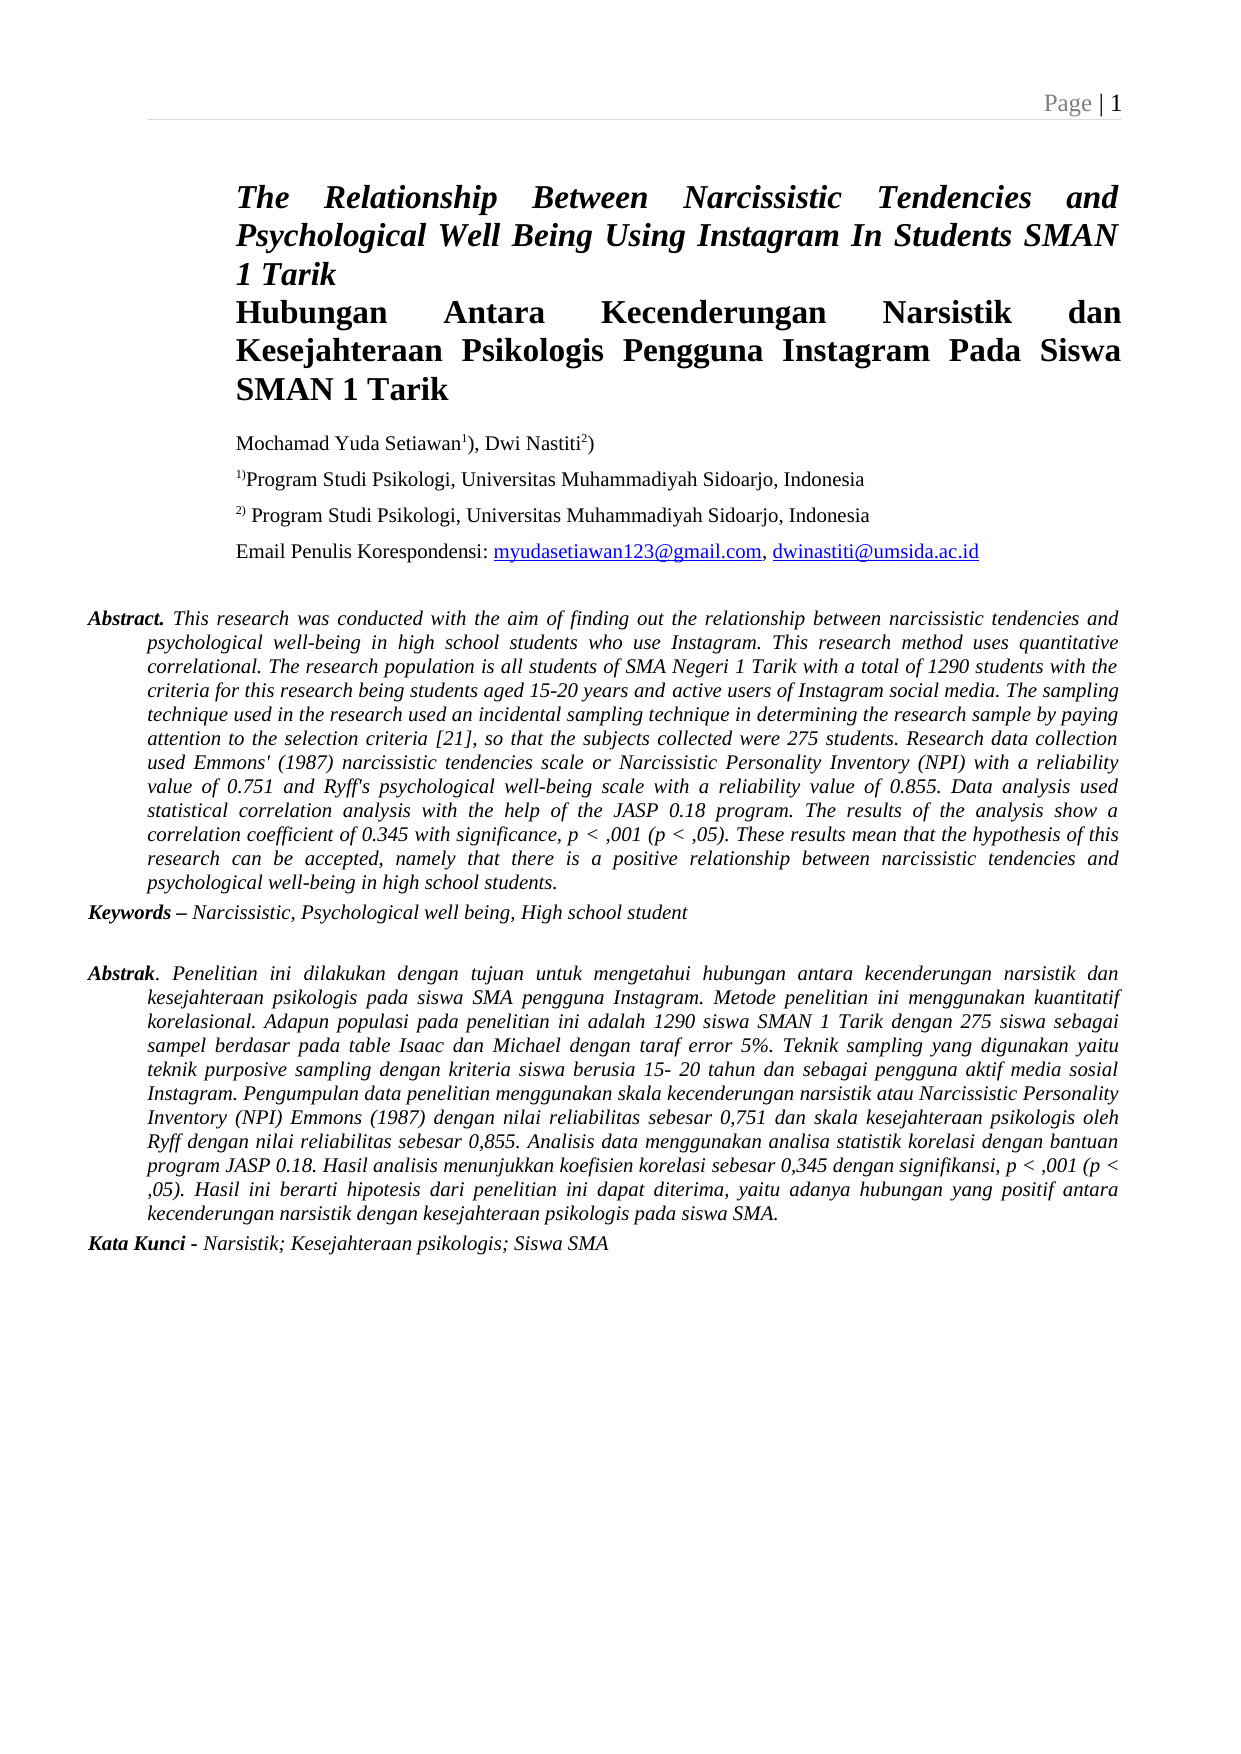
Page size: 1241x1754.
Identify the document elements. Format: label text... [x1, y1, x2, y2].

text Abstrak. Penelitian ini dilakukan dengan tujuan untuk mengetahui hubungan antara kecenderungan narsistik dan kesejahteraan psikologis pada siswa SMA pengguna Instagram. Metode penelitian ini menggunakan kuantitatif korelasional. Adapun populasi pada penelitian ini adalah 1290 siswa SMAN 1 Tarik dengan 275 siswa sebagai sampel berdasar pada table Isaac dan Michael dengan taraf error 5%. Teknik sampling yang digunakan yaitu teknik purposive sampling dengan kriteria siswa berusia 15- 20 tahun dan sebagai pengguna aktif media sosial Instagram. Pengumpulan data penelitian menggunakan skala kecenderungan narsistik atau Narcissistic Personality Inventory (NPI) Emmons (1987) dengan nilai reliabilitas sebesar 0,751 dan skala kesejahteraan psikologis oleh Ryff dengan nilai reliabilitas sebesar 0,855. Analisis data menggunakan analisa statistik korelasi dengan bantuan program JASP 0.18. Hasil analisis menunjukkan koefisien korelasi sebesar 0,345 dengan signifikansi, p < ,001 (p < ,05). Hasil ini berarti hipotesis dari penelitian ini dapat diterima, yaitu adanya hubungan yang positif antara kecenderungan narsistik dengan kesejahteraan psikologis pada siswa SMA. [88, 961, 1122, 1225]
text Hubungan Antara Kecenderungan Narsistik dan Kesejahteraan Psikologis Pengguna Instagram Pada Siswa SMAN 1 Tarik [236, 292, 1122, 407]
text Kata Kunci - Narsistik; Kesejahteraan psikologis; Siswa SMA [88, 1231, 1122, 1255]
text Mochamad Yuda Setiawan1), Dwi Nastiti2) [236, 431, 1122, 455]
text 1)Program Studi Psikologi, Universitas Muhammadiyah Sidoarjo, Indonesia [236, 467, 1122, 491]
text 2) Program Studi Psikologi, Universitas Muhammadiyah Sidoarjo, Indonesia [236, 503, 1122, 527]
text The Relationship Between Narcissistic Tendencies and Psychological Well Being Using Instagram In Students SMAN 1 Tarik [236, 177, 1122, 292]
text Email Penulis Korespondensi: myudasetiawan123@gmail.com, dwinastiti@umsida.ac.id [236, 539, 1122, 563]
text Keywords – Narcissistic, Psychological well being, High school student [88, 900, 1122, 924]
text Abstract. This research was conducted with the aim of finding out the relationship between narcissistic tendencies and psychological well-being in high school students who use Instagram. This research method uses quantitative correlational. The research population is all students of SMA Negeri 1 Tarik with a total of 1290 students with the criteria for this research being students aged 15-20 years and active users of Instagram social media. The sampling technique used in the research used an incidental sampling technique in determining the research sample by paying attention to the selection criteria [21], so that the subjects collected were 275 students. Research data collection used Emmons' (1987) narcissistic tendencies scale or Narcissistic Personality Inventory (NPI) with a reliability value of 0.751 and Ryff's psychological well-being scale with a reliability value of 0.855. Data analysis used statistical correlation analysis with the help of the JASP 0.18 program. The results of the analysis show a correlation coefficient of 0.345 with significance, p < ,001 (p < ,05). These results mean that the hypothesis of this research can be accepted, namely that there is a positive relationship between narcissistic tendencies and psychological well-being in high school students. [88, 606, 1122, 894]
